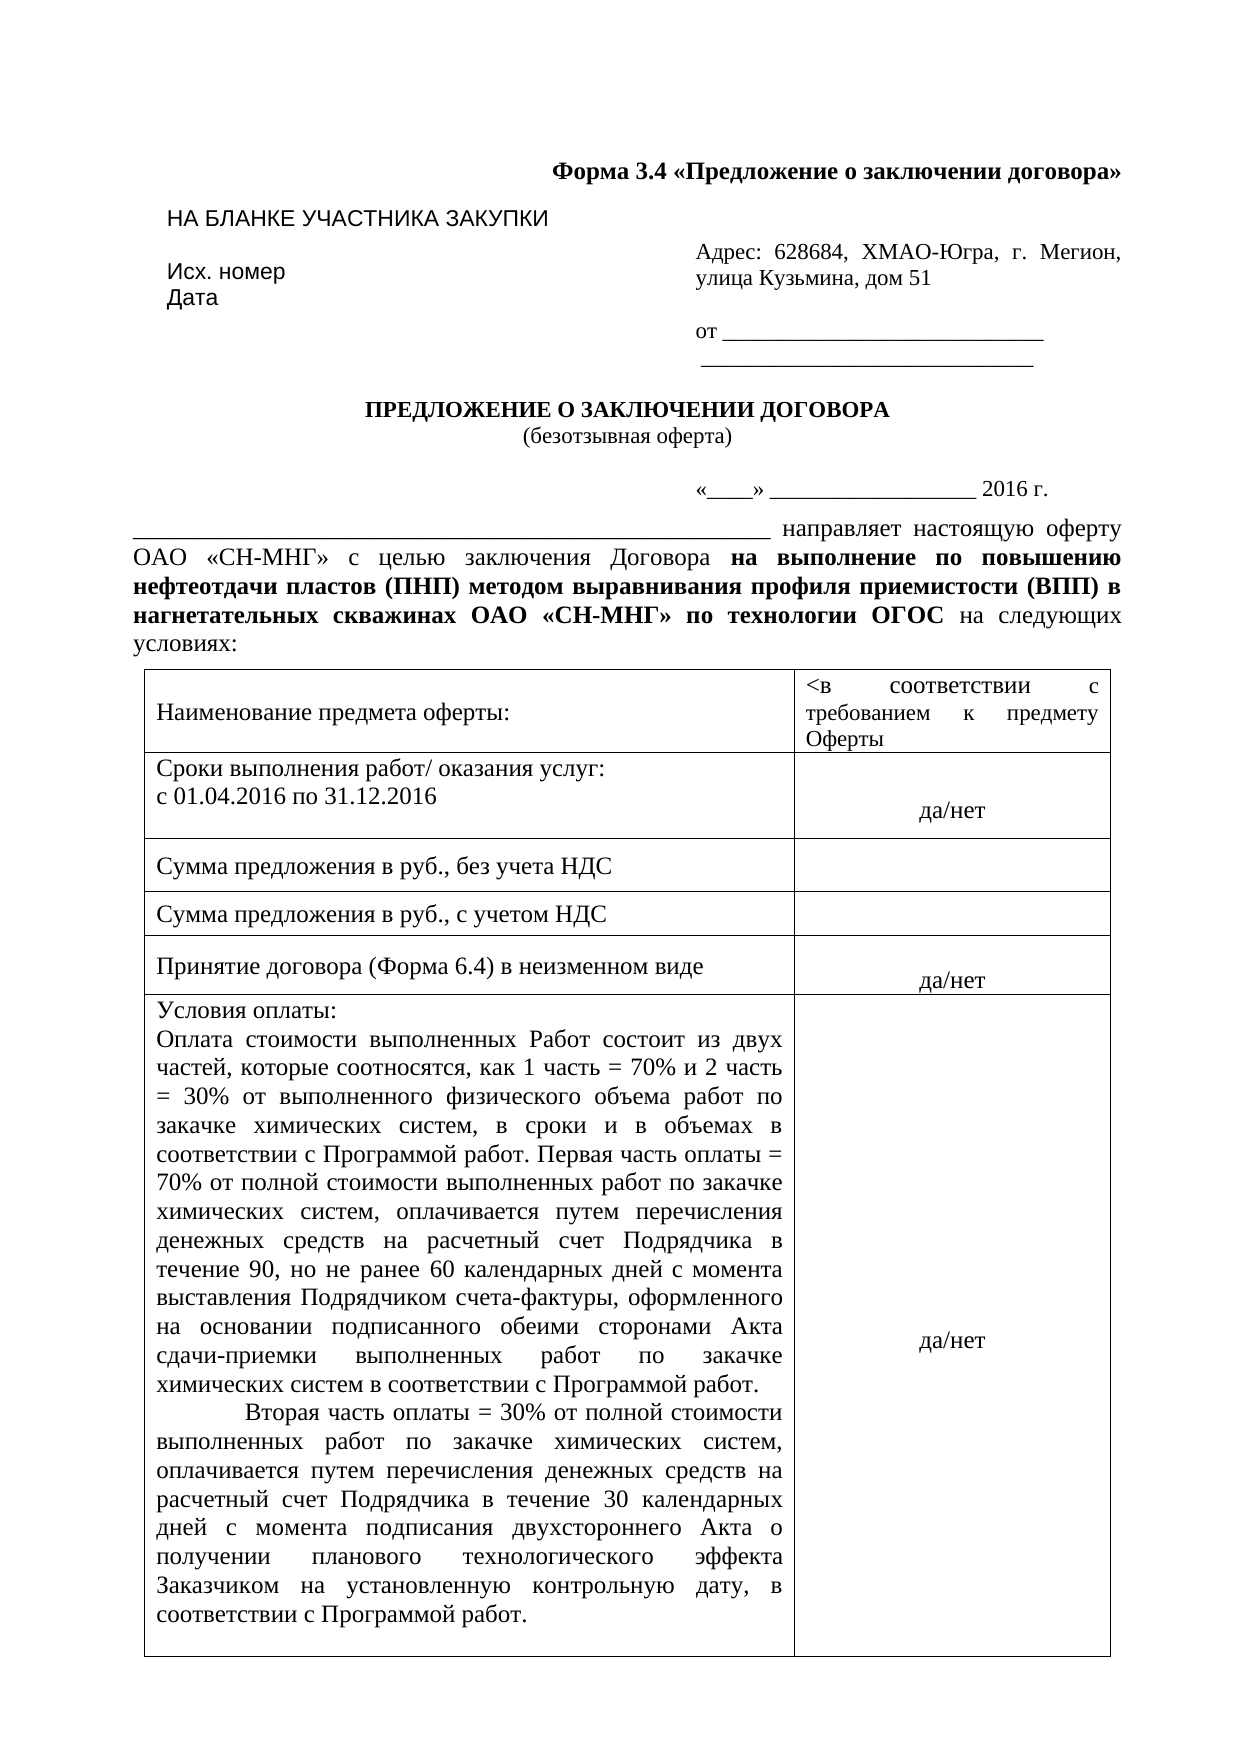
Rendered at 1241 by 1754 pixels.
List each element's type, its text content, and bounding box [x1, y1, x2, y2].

table_cell [795, 839, 1110, 891]
text ___________________________________________________ направляет настоящую оферту ОАО «СН-МНГ» с целью заключения Договора на выполнение по повышению нефтеотдачи пластов (ПНП) методом выравнивания профиля приемистости (ВПП) в нагнетательных скважинах ОАО «СН-МНГ» по технологии ОГОС на следующих условиях: [133, 513, 1122, 657]
table_header Наименование предмета оферты: [145, 670, 794, 752]
table_cell Сумма предложения в руб., с учетом НДС [145, 892, 794, 935]
text Форма 3.4 «Предложение о заключении договора» [133, 156, 1122, 185]
table_cell да/нет [795, 995, 1110, 1656]
table_cell Условия оплаты: Оплата стоимости выполненных Работ состоит из двух частей, которые соотносятся, как 1 часть = 70% и 2 часть = 30% от выполненного физического объема работ по закачке химических систем, в сроки и в объемах в соответствии с Программой работ. Первая часть оплаты = 70% от полной стоимости выполненных работ по закачке химических систем, оплачивается путем перечисления денежных средств на расчетный счет Подрядчика в течение 90, но не ранее 60 календарных дней с момента выставления Подрядчиком счета-фактуры, оформленного на основании подписанного обеими сторонами Акта сдачи-приемки выполненных работ по закачке химических систем в соответствии с Программой работ. Вторая часть оплаты = 30% от полной стоимости выполненных работ по закачке химических систем, оплачивается путем перечисления денежных средств на расчетный счет Подрядчика в течение 30 календарных дней с момента подписания двухстороннего Акта о получении планового технологического эффекта Заказчиком на установленную контрольную дату, в соответствии с Программой работ. [145, 995, 794, 1656]
table_header <в соответствии с требованием к предмету Оферты [795, 670, 1110, 752]
table_cell да/нет [795, 936, 1110, 994]
text от ____________________________ [695, 317, 1122, 343]
text (безотзывная оферта) [133, 422, 1122, 449]
table_cell Сумма предложения в руб., без учета НДС [145, 839, 794, 891]
table_cell да/нет [795, 753, 1110, 838]
text ПРЕДЛОЖЕНИЕ О ЗАКЛЮЧЕНИИ ДОГОВОРА [133, 396, 1122, 422]
table_cell [795, 892, 1110, 935]
table_cell Принятие договора (Форма 6.4) в неизменном виде [145, 936, 794, 994]
table_cell Сроки выполнения работ/ оказания услуг: с 01.04.2016 по 31.12.2016 [145, 753, 794, 838]
text «____» __________________ 2016 г. [695, 475, 1122, 501]
text Адрес: 628684, ХМАО-Югра, г. Мегион, улица Кузьмина, дом 51 [695, 238, 1122, 291]
text _____________________________ [695, 343, 1122, 370]
